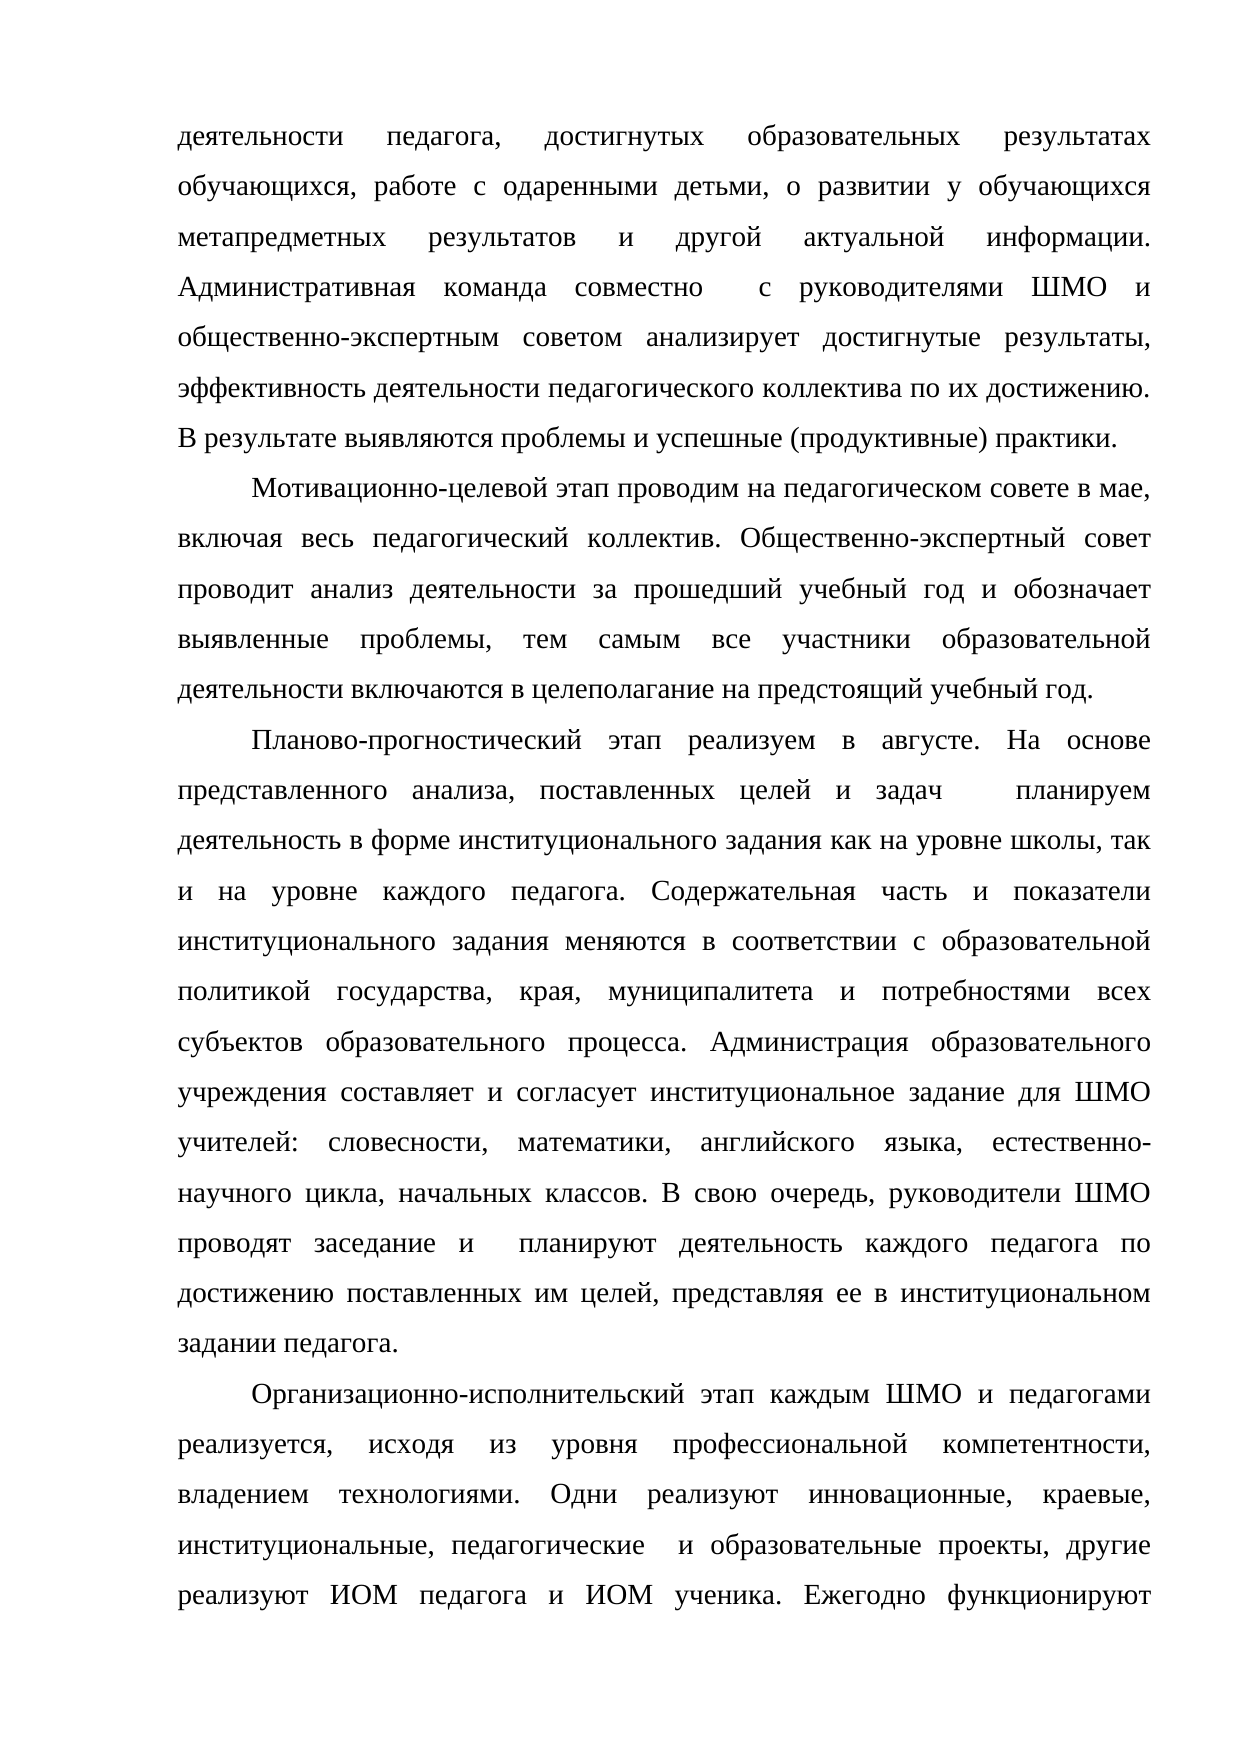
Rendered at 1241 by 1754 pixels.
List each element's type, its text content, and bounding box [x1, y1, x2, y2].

text Планово-прогностический этап реализуем в августе. На основе представленного анализа, поставленных целей и задач планируем деятельность в форме институционального задания как на уровне школы, так и на уровне каждого педагога. Содержательная часть и показатели институционального задания меняются в соответствии с образовательной политикой государства, края, муниципалитета и потребностями всех субъектов образовательного процесса. Администрация образовательного учреждения составляет и согласует институциональное задание для ШМО учителей: словесности, математики, английского языка, естественно-научного цикла, начальных классов. В свою очередь, руководители ШМО проводят заседание и планируют деятельность каждого педагога по достижению поставленных им целей, представляя ее в институциональном задании педагога. [177, 722, 1152, 1359]
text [177, 118, 1152, 453]
text Мотивационно-целевой этап проводим на педагогическом совете в мае, включая весь педагогический коллектив. Общественно-экспертный совет проводит анализ деятельности за прошедший учебный год и обозначает выявленные проблемы, тем самым все участники образовательной деятельности включаются в целеполагание на предстоящий учебный год. [177, 470, 1152, 705]
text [177, 1376, 1152, 1611]
